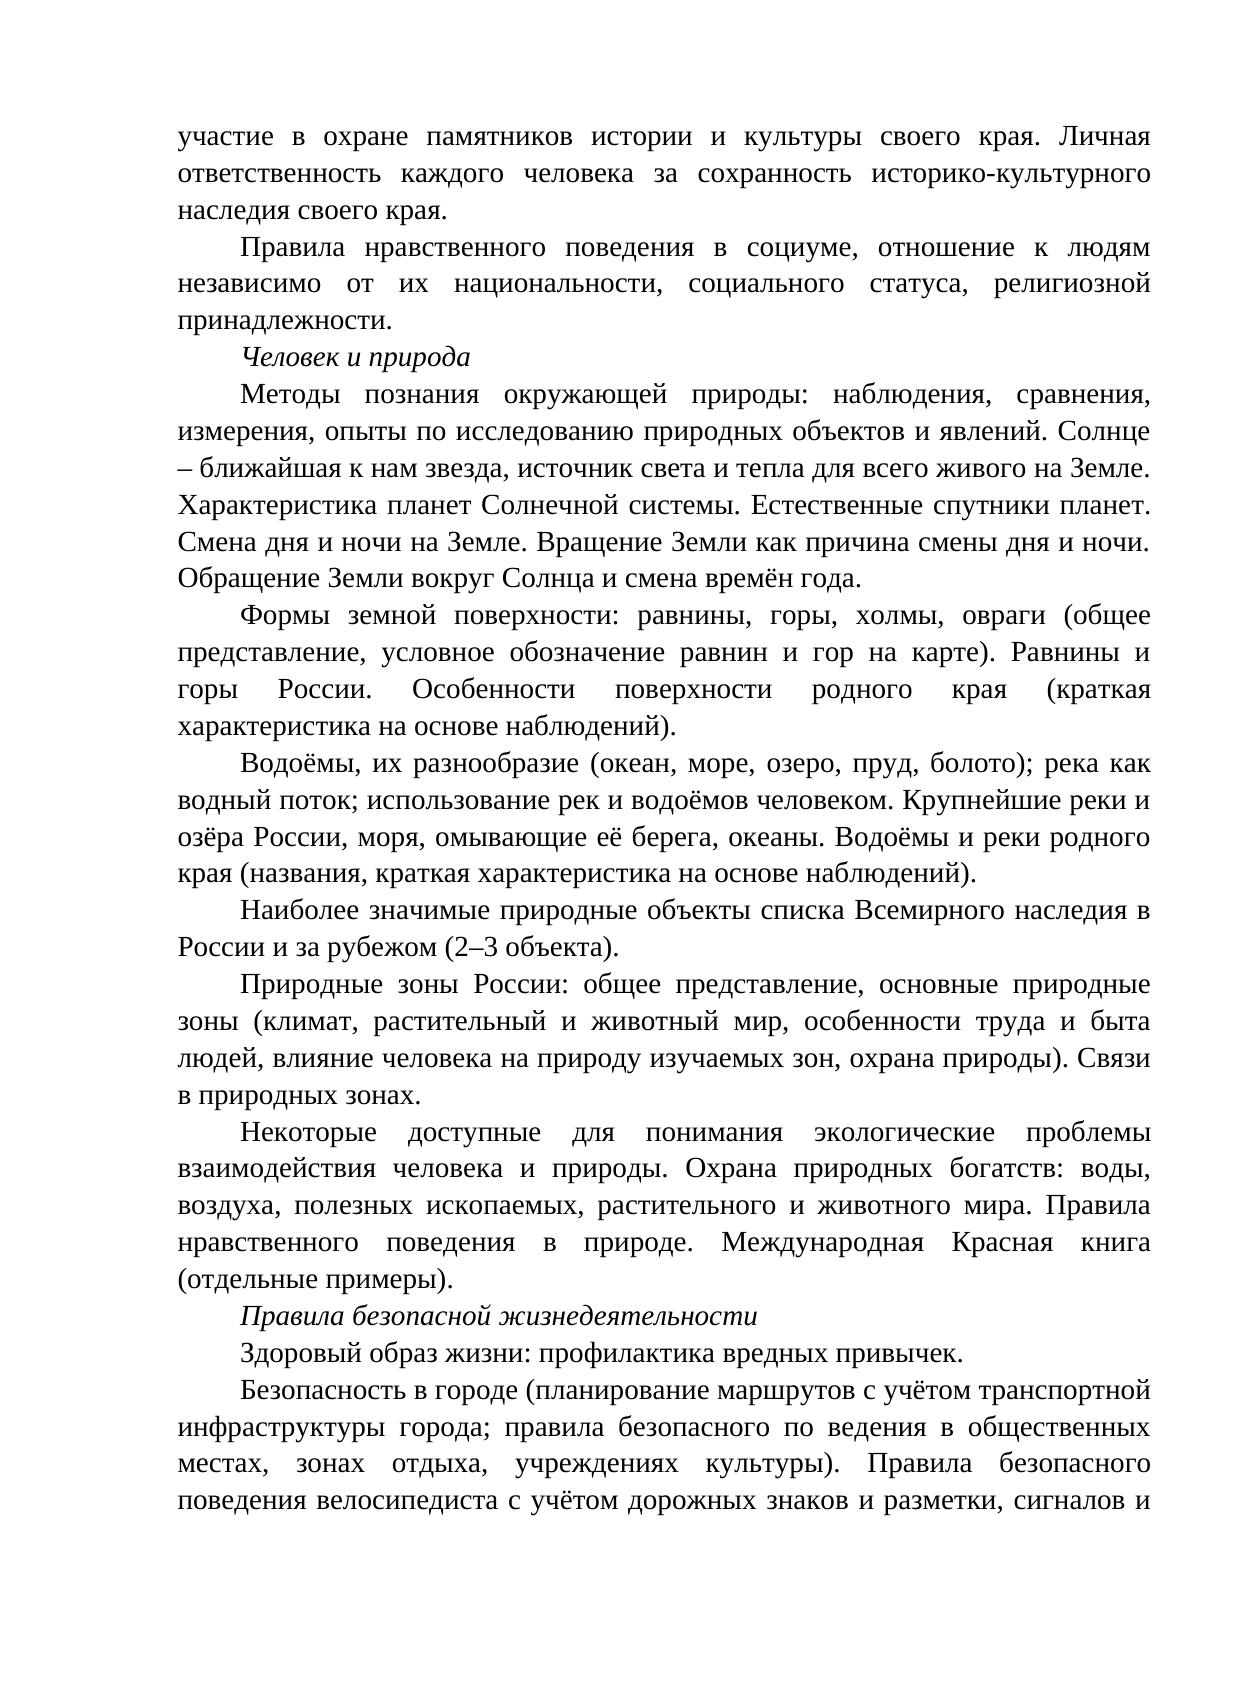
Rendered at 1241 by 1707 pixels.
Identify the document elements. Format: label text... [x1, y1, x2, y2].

text Формы земной поверхности: равнины, горы, холмы, овраги (общее представление, условное обозначение равнин и гор на карте). Равнины и горы России. Особенности поверхности родного края (краткая характеристика на основе наблюдений). [177, 597, 1152, 742]
text Некоторые доступные для понимания экологические проблемы взаимодействия человека и природы. Охрана природных богатств: воды, воздуха, полезных ископаемых, растительного и животного мира. Правила нравственного поведения в природе. Международная Красная книга (отдельные примеры). [177, 1114, 1152, 1295]
text Природные зоны России: общее представление, основные природные зоны (климат, растительный и животный мир, особенности труда и быта людей, влияние человека на природу изучаемых зон, охрана природы). Связи в природных зонах. [177, 966, 1152, 1110]
text Правила нравственного поведения в социуме, отношение к людям независимо от их национальности, социального статуса, религиозной принадлежности. [177, 229, 1152, 336]
text Здоровый образ жизни: профилактика вредных привычек. [177, 1335, 1152, 1368]
text Человек и природа [177, 339, 1152, 373]
text Методы познания окружающей природы: наблюдения, сравнения, измерения, опыты по исследованию природных объектов и явлений. Солнце – ближайшая к нам звезда, источник света и тепла для всего живого на Земле. Характеристика планет Солнечной системы. Естественные спутники планет. Смена дня и ночи на Земле. Вращение Земли как причина смены дня и ночи. Обращение Земли вокруг Солнца и смена времён года. [177, 376, 1152, 594]
text Водоёмы, их разнообразие (океан, море, озеро, пруд, болото); река как водный поток; использование рек и водоёмов человеком. Крупнейшие реки и озёра России, моря, омывающие её берега, океаны. Водоёмы и реки родного края (названия, краткая характеристика на основе наблюдений). [177, 745, 1152, 889]
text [177, 118, 1152, 225]
text Правила безопасной жизнедеятельности [177, 1298, 1152, 1332]
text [177, 1372, 1152, 1516]
text Наиболее значимые природные объекты списка Всемирного наследия в России и за рубежом (2–3 объекта). [177, 892, 1152, 963]
